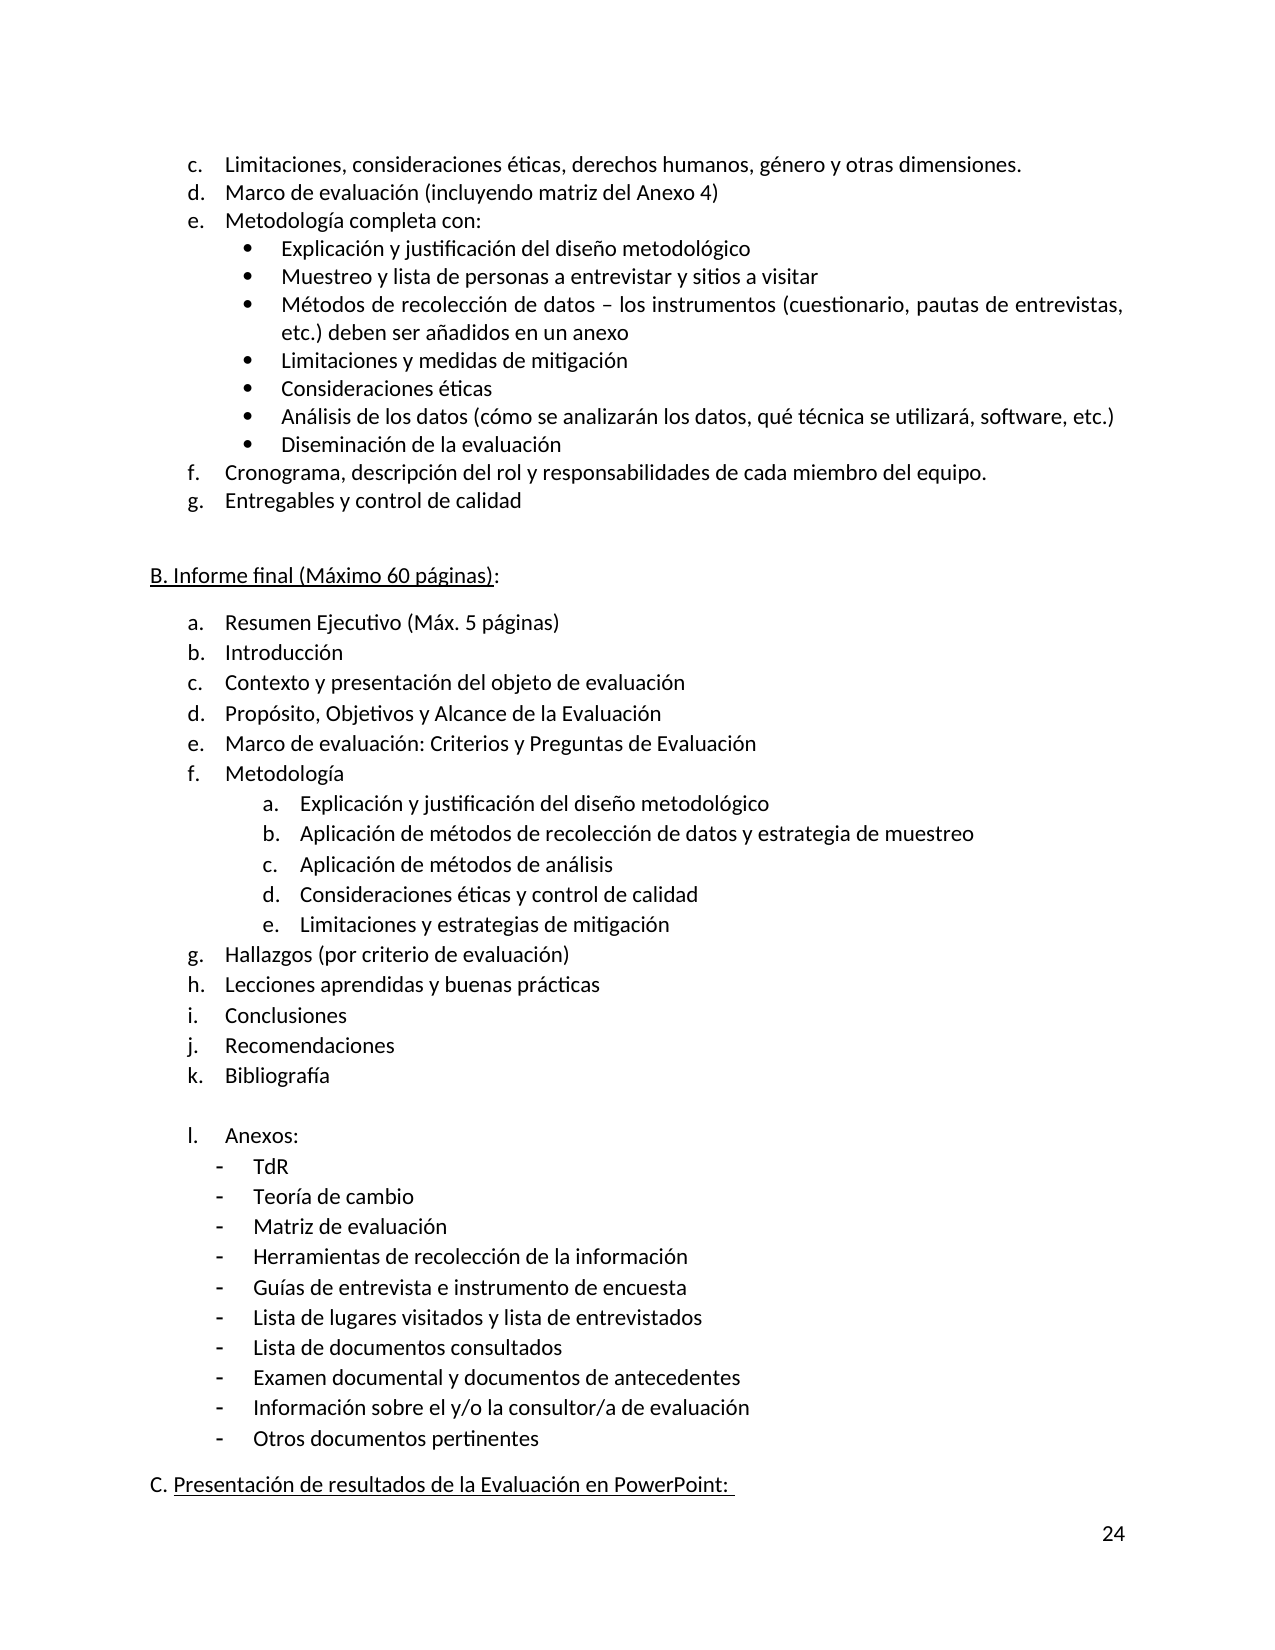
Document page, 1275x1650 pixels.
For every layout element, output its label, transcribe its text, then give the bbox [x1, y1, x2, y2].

list Metodología [187, 759, 1125, 787]
list Matriz de evaluación [216, 1212, 1125, 1240]
list Metodología completa con: [187, 206, 1125, 234]
list Muestreo y lista de personas a entrevistar y sitios a visitar [244, 262, 1125, 290]
list Otros documentos pertinentes [216, 1424, 1125, 1452]
list Aplicación de métodos de análisis [262, 850, 1125, 878]
list Marco de evaluación (incluyendo matriz del Anexo 4) [187, 178, 1125, 206]
list Entregables y control de calidad [187, 486, 1125, 514]
list Información sobre el y/o la consultor/a de evaluación [216, 1393, 1125, 1421]
list Limitaciones y estrategias de mitigación [262, 910, 1125, 938]
list Diseminación de la evaluación [244, 430, 1125, 458]
text C. Presentación de resultados de la Evaluación en PowerPoint: [150, 1471, 1125, 1498]
text B. Informe final (Máximo 60 páginas): [150, 561, 1125, 589]
list Explicación y justificación del diseño metodológico [262, 789, 1125, 817]
list Recomendaciones [187, 1031, 1125, 1059]
list Bibliografía [187, 1061, 1125, 1089]
list Hallazgos (por criterio de evaluación) [187, 940, 1125, 968]
list Lista de lugares visitados y lista de entrevistados [216, 1303, 1125, 1331]
list Consideraciones éticas y control de calidad [262, 880, 1125, 908]
list Marco de evaluación: Criterios y Preguntas de Evaluación [187, 729, 1125, 757]
list Introducción [187, 638, 1125, 666]
list Anexos: [187, 1122, 1125, 1149]
list Métodos de recolección de datos – los instrumentos (cuestionario, pautas de entrevistas, etc.) deben ser añadidos en un anexo [244, 290, 1125, 346]
list Limitaciones, consideraciones éticas, derechos humanos, género y otras dimensiones. [187, 150, 1125, 178]
list Limitaciones y medidas de mitigación [244, 346, 1125, 374]
list Aplicación de métodos de recolección de datos y estrategia de muestreo [262, 819, 1125, 847]
list TdR [216, 1152, 1125, 1180]
list Contexto y presentación del objeto de evaluación [187, 668, 1125, 696]
list Resumen Ejecutivo (Máx. 5 páginas) [187, 608, 1125, 636]
list Cronograma, descripción del rol y responsabilidades de cada miembro del equipo. [187, 458, 1125, 486]
list Lista de documentos consultados [216, 1333, 1125, 1361]
list Conclusiones [187, 1001, 1125, 1029]
list Consideraciones éticas [244, 374, 1125, 402]
list Examen documental y documentos de antecedentes [216, 1363, 1125, 1391]
list Teoría de cambio [216, 1182, 1125, 1210]
list Guías de entrevista e instrumento de encuesta [216, 1273, 1125, 1301]
list Explicación y justificación del diseño metodológico [244, 234, 1125, 262]
list Lecciones aprendidas y buenas prácticas [187, 971, 1125, 998]
list Análisis de los datos (cómo se analizarán los datos, qué técnica se utilizará, software, etc.) [244, 402, 1125, 430]
list Herramientas de recolección de la información [216, 1242, 1125, 1270]
list Propósito, Objetivos y Alcance de la Evaluación [187, 699, 1125, 727]
